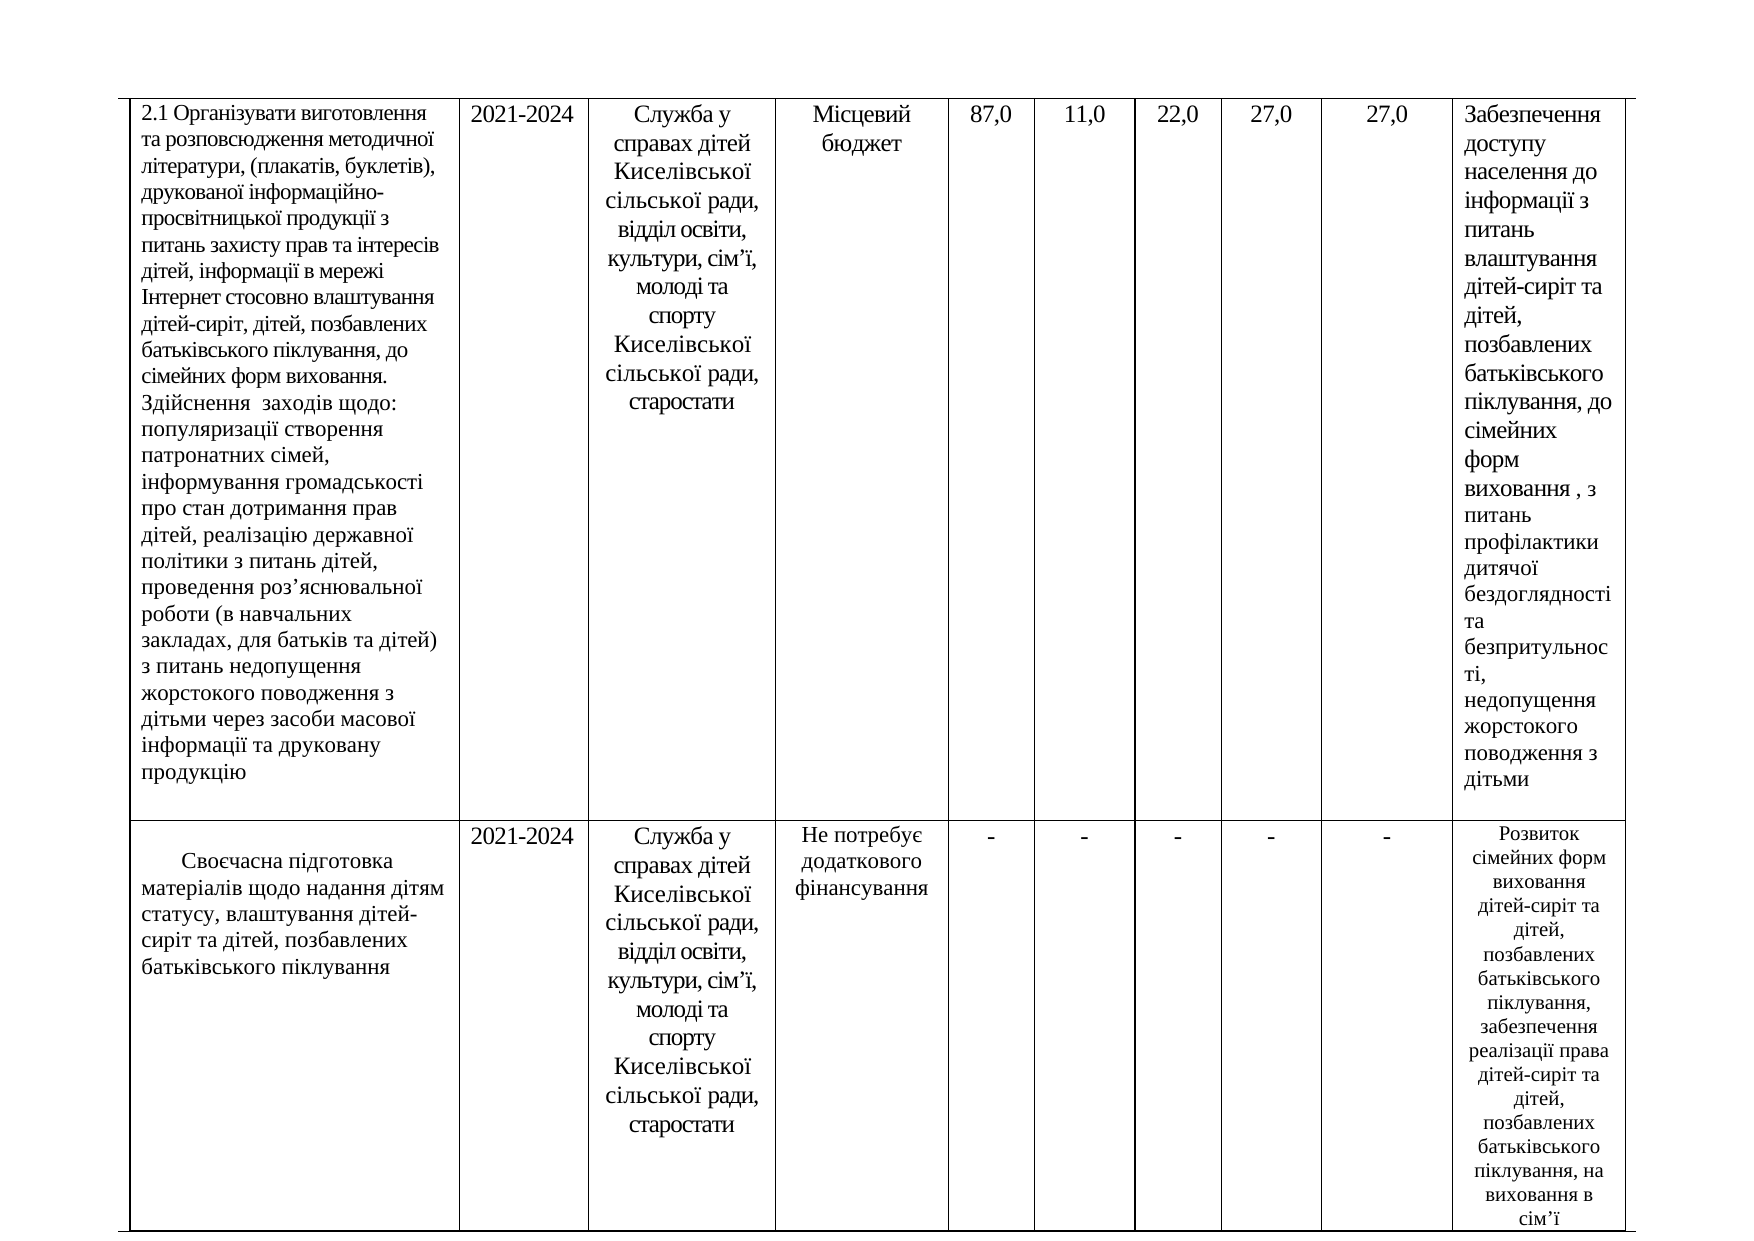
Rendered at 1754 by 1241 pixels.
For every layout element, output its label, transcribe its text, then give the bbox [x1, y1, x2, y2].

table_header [776, 821, 948, 1230]
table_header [1136, 821, 1221, 1230]
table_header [1222, 821, 1321, 1230]
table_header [1035, 821, 1134, 1230]
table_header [460, 821, 588, 1230]
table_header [589, 821, 775, 1230]
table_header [131, 821, 459, 1230]
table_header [1322, 821, 1452, 1230]
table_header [949, 821, 1034, 1230]
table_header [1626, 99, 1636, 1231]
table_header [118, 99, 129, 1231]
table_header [1453, 821, 1625, 1230]
